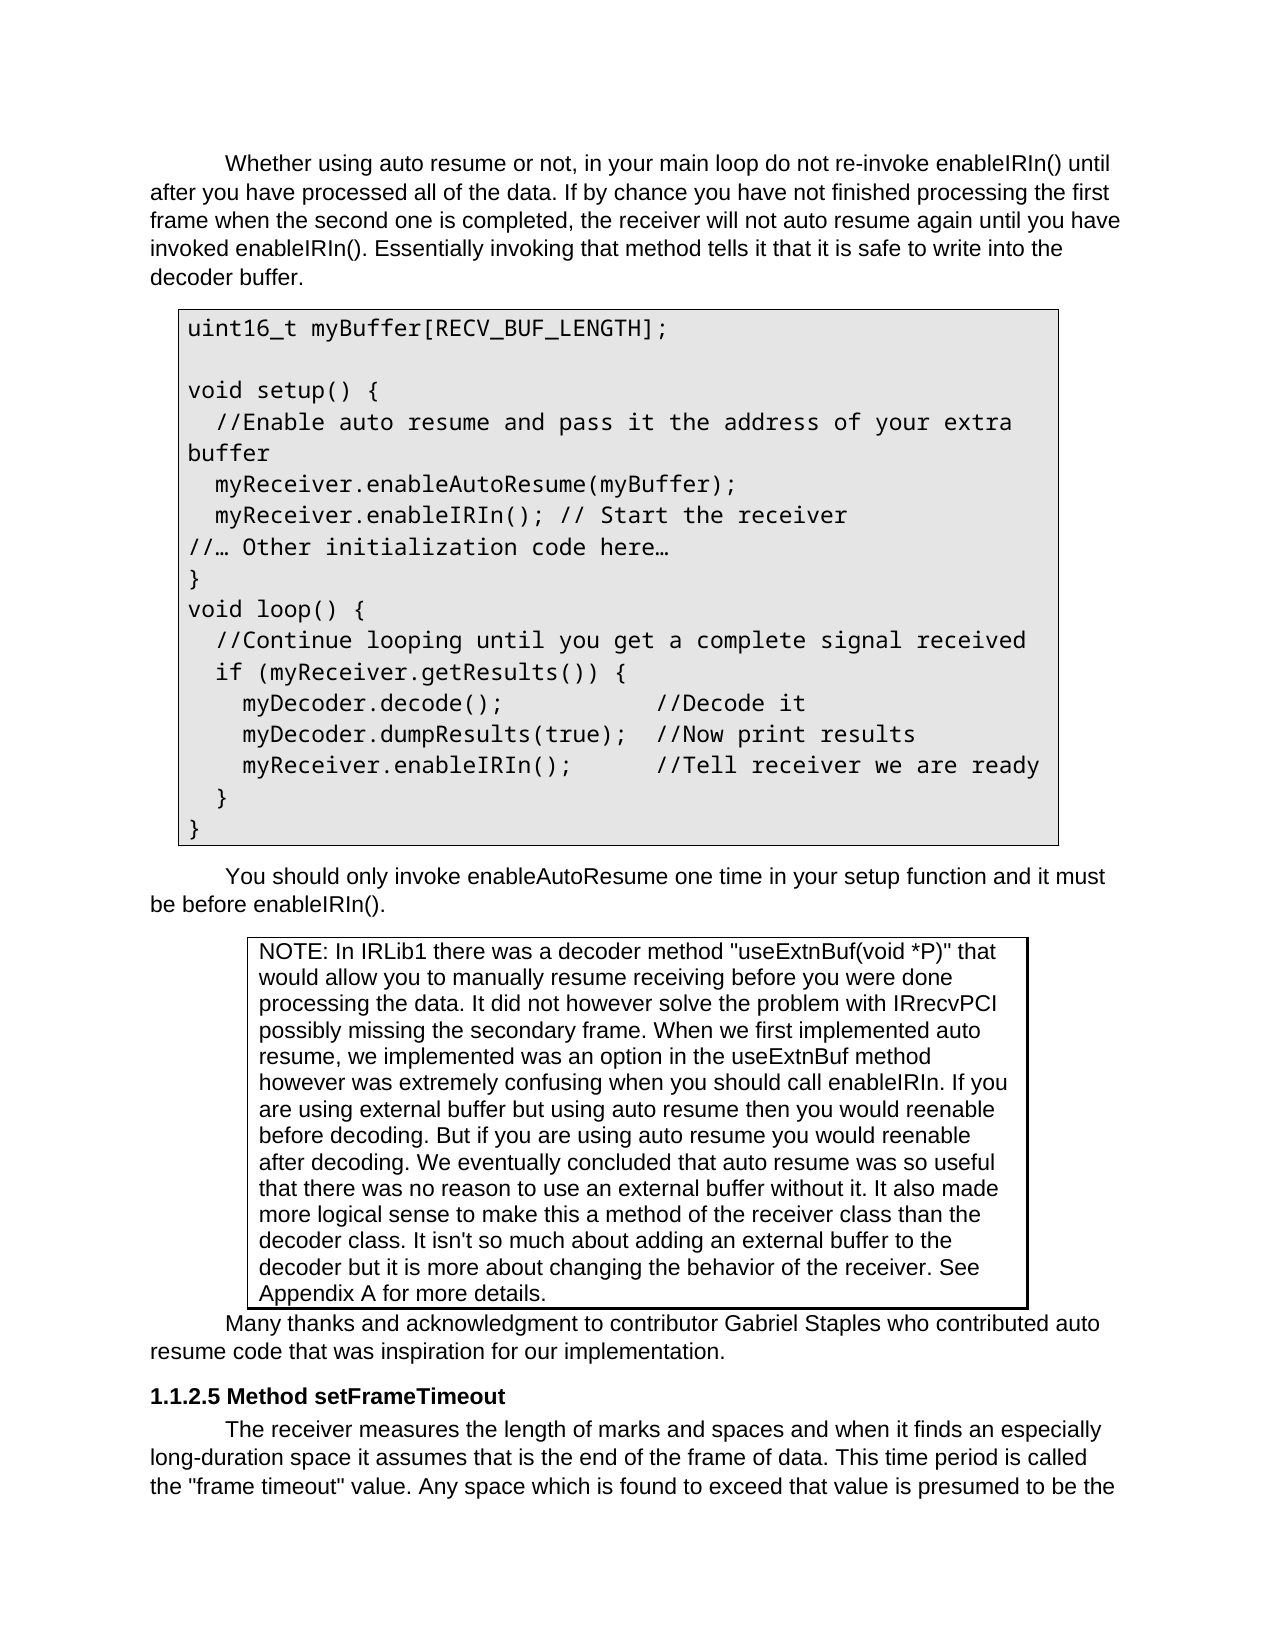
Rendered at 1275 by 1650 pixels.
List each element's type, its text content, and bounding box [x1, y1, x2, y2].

text //Continue looping until you get a complete signal received [179, 621, 1058, 653]
text void setup() { [179, 371, 1058, 403]
text void loop() { [179, 590, 1058, 621]
text myReceiver.enableAutoResume(myBuffer); [179, 465, 1058, 496]
text myReceiver.enableIRIn(); //Tell receiver we are ready [179, 746, 1058, 778]
table_header NOTE: In IRLib1 there was a decoder method "useExtnBuf(void *P)" that would allow you to manually resume receiving before you were done processing the data. It did not however solve the problem with IRrecvPCI possibly missing the secondary frame. When we first implemented auto resume, we implemented was an option in the useExtnBuf method however was extremely confusing when you should call enableIRIn. If you are using external buffer but using auto resume then you would reenable before decoding. But if you are using auto resume you would reenable after decoding. We eventually concluded that auto resume was so useful that there was no reason to use an external buffer without it. It also made more logical sense to make this a method of the receiver class than the decoder class. It isn't so much about adding an external buffer to the decoder but it is more about changing the behavior of the receiver. See Appendix A for more details. [248, 938, 1026, 1307]
text myDecoder.dumpResults(true); //Now print results [179, 715, 1058, 746]
text } [179, 778, 1058, 809]
text //Enable auto resume and pass it the address of your extra buffer [179, 403, 1058, 465]
text } [179, 559, 1058, 590]
subtitle 1.1.2.5 Method setFrameTimeout [150, 1383, 1125, 1409]
text //… Other initialization code here… [179, 528, 1058, 559]
text myDecoder.decode(); //Decode it [179, 684, 1058, 715]
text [150, 1416, 1125, 1499]
text myReceiver.enableIRIn(); // Start the receiver [179, 496, 1058, 528]
text You should only invoke enableAutoResume one time in your setup function and it must be before enableIRIn(). [150, 863, 1125, 918]
text uint16_t myBuffer[RECV_BUF_LENGTH]; [179, 310, 1058, 340]
text Whether using auto resume or not, in your main loop do not re-invoke enableIRIn() until after you have processed all of the data. If by chance you have not finished processing the first frame when the second one is completed, the receiver will not auto resume again until you have invoked enableIRIn(). Essentially invoking that method tells it that it is safe to write into the decoder buffer. [150, 150, 1125, 290]
text Many thanks and acknowledgment to contributor Gabriel Staples who contributed auto resume code that was inspiration for our implementation. [150, 1310, 1125, 1364]
text if (myReceiver.getResults()) { [179, 653, 1058, 684]
text } [179, 809, 1058, 845]
